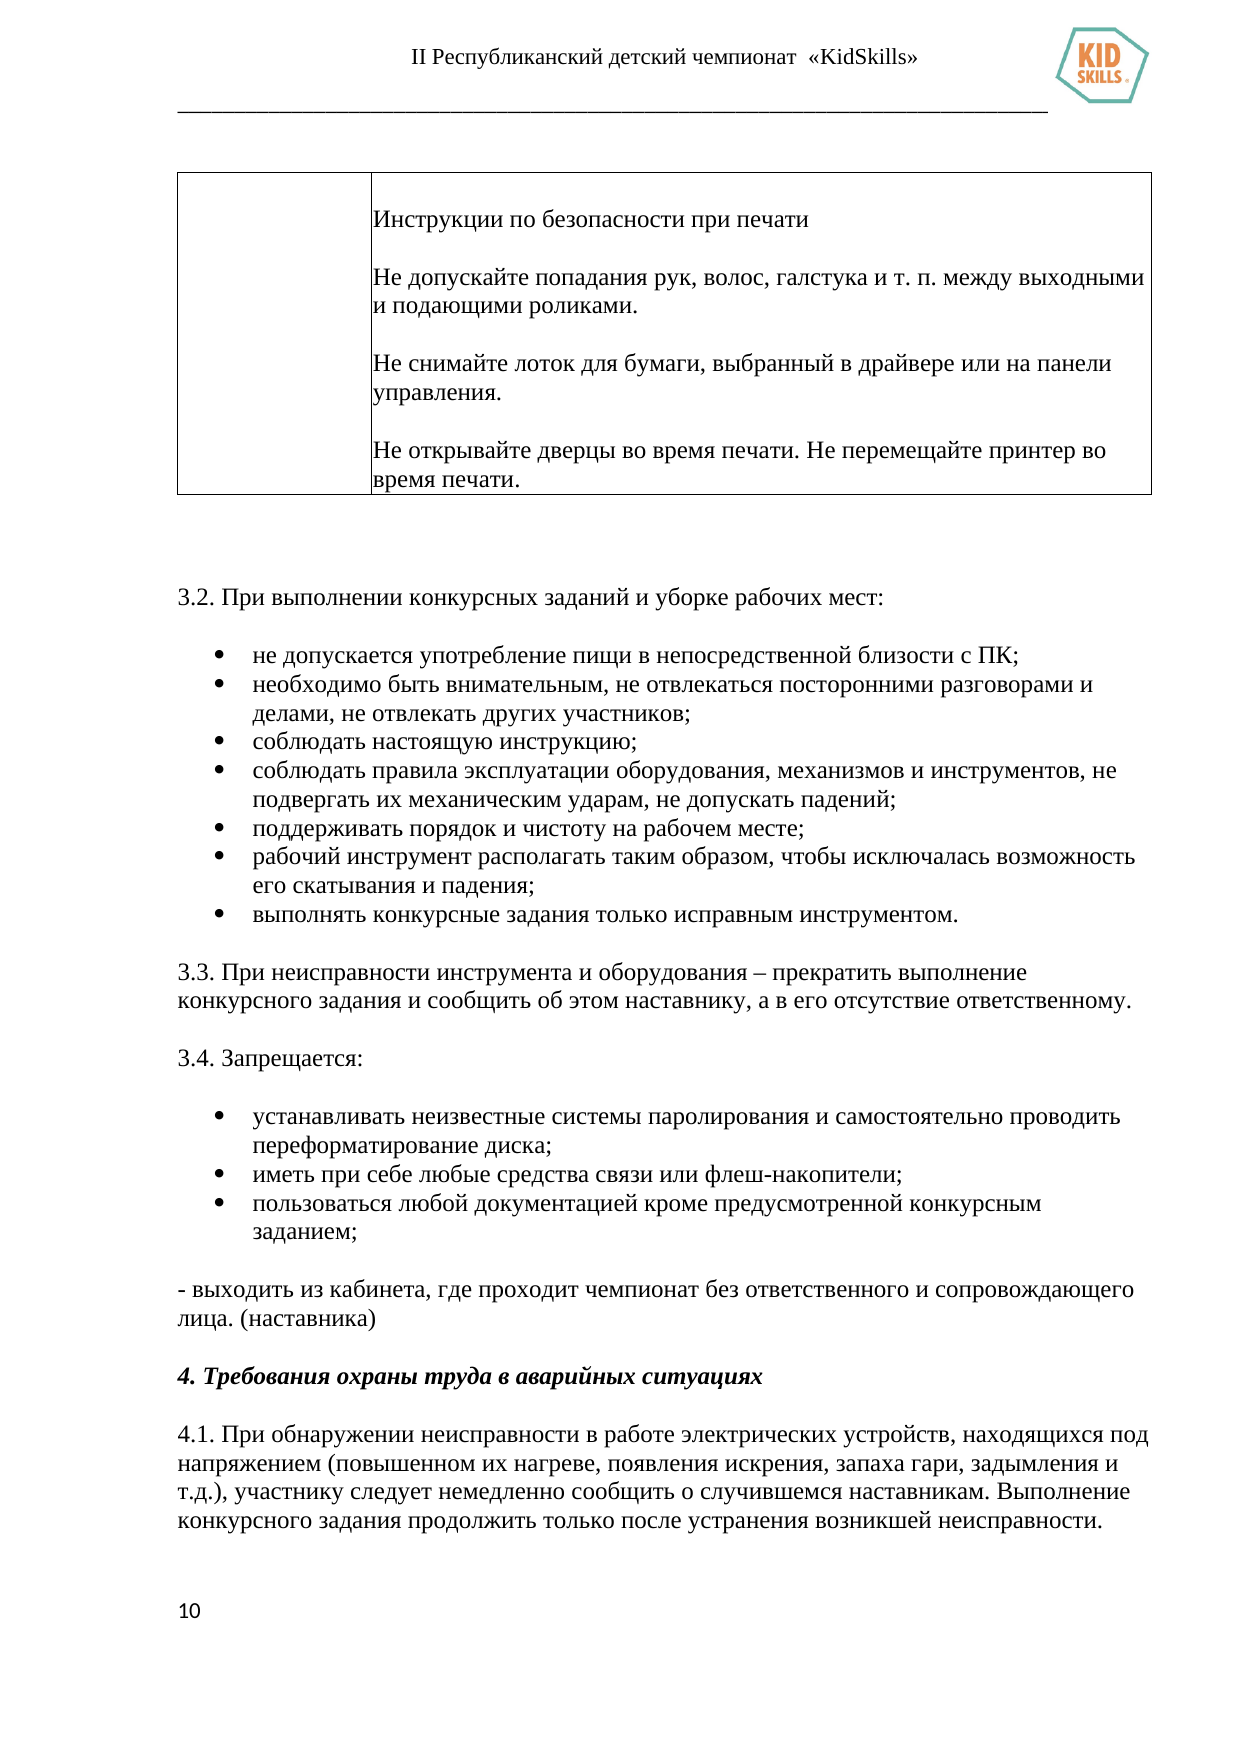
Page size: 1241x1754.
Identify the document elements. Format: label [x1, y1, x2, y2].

picture [1046, 9, 1153, 116]
